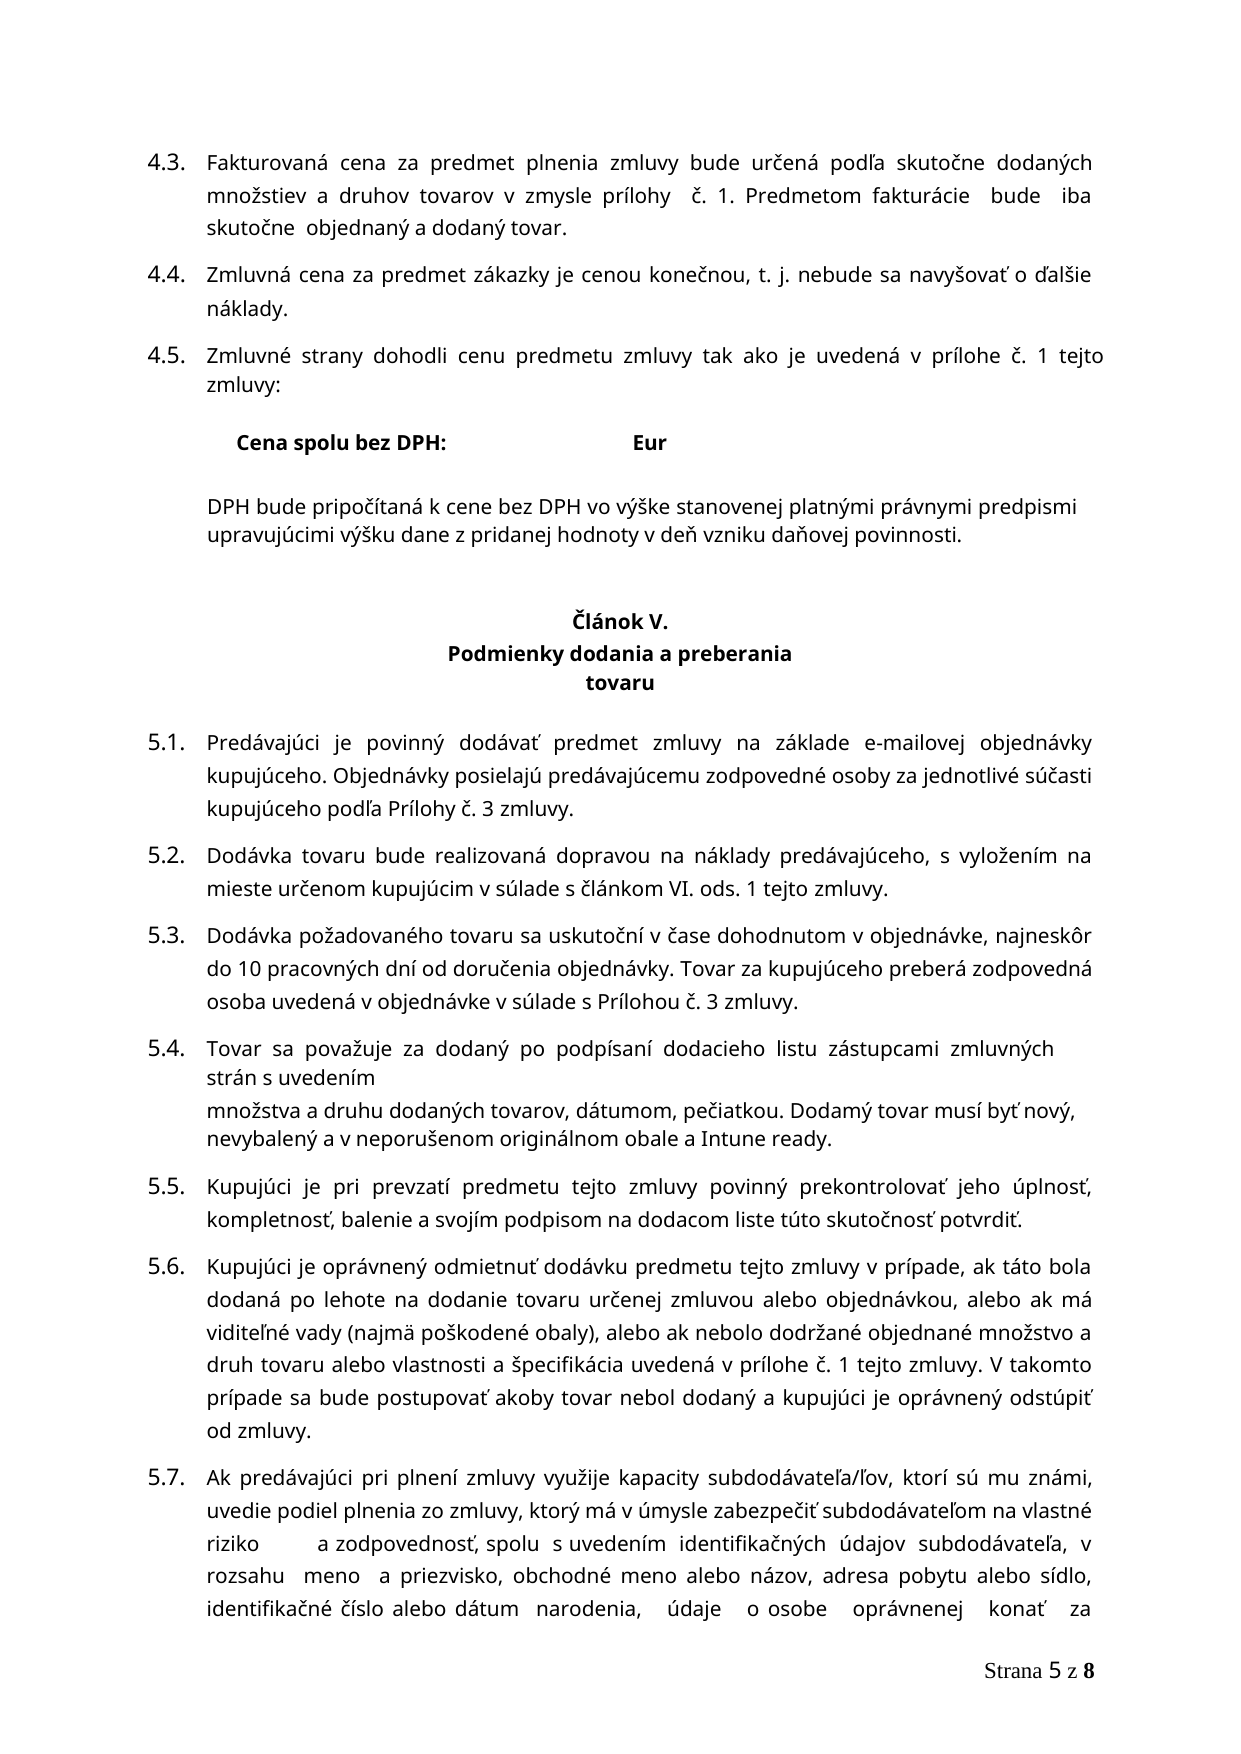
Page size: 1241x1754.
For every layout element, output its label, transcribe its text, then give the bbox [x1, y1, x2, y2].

list Tovar sa považuje za dodaný po podpísaní dodacieho listu zástupcami zmluvných strán s uvedením [147, 1032, 1105, 1092]
text Článok V. [421, 607, 820, 635]
list Dodávka tovaru bude realizovaná dopravou na náklady predávajúceho, s vyložením na mieste určenom kupujúcim v súlade s článkom VI. ods. 1 tejto zmluvy. [147, 839, 1093, 902]
text Podmienky dodania a preberania tovaru [421, 639, 820, 696]
list Zmluvné strany dohodli cenu predmetu zmluvy tak ako je uvedená v prílohe č. 1 tejto zmluvy: [147, 339, 1105, 399]
text Cena spolu bez DPH: Eur [236, 428, 1105, 456]
list Dodávka požadovaného tovaru sa uskutoční v čase dohodnutom v objednávke, najneskôr do 10 pracovných dní od doručenia objednávky. Tovar za kupujúceho preberá zodpovedná osoba uvedená v objednávke v súlade s Prílohou č. 3 zmluvy. [147, 919, 1093, 1016]
list Kupujúci je pri prevzatí predmetu tejto zmluvy povinný prekontrolovať jeho úplnosť, kompletnosť, balenie a svojím podpisom na dodacom liste túto skutočnosť potvrdiť. [147, 1169, 1093, 1233]
list Predávajúci je povinný dodávať predmet zmluvy na základe e-mailovej objednávky kupujúceho. Objednávky posielajú predávajúcemu zodpovedné osoby za jednotlivé súčasti kupujúceho podľa Prílohy č. 3 zmluvy. [147, 726, 1093, 822]
text množstva a druhu dodaných tovarov, dátumom, pečiatkou. Dodamý tovar musí byť nový, nevybalený a v neporušenom originálnom obale a Intune ready. [206, 1096, 1105, 1153]
list Zmluvná cena za predmet zákazky je cenou konečnou, t. j. nebude sa navyšovať o ďalšie náklady. [147, 258, 1093, 322]
list Fakturovaná cena za predmet plnenia zmluvy bude určená podľa skutočne dodaných množstiev a druhov tovarov v zmysle prílohy č. 1. Predmetom fakturácie bude iba skutočne objednaný a dodaný tovar. [147, 146, 1093, 242]
list Kupujúci je oprávnený odmietnuť dodávku predmetu tejto zmluvy v prípade, ak táto bola dodaná po lehote na dodanie tovaru určenej zmluvou alebo objednávkou, alebo ak má viditeľné vady (najmä poškodené obaly), alebo ak nebolo dodržané objednané množstvo a druh tovaru alebo vlastnosti a špecifikácia uvedená v prílohe č. 1 tejto zmluvy. V takomto prípade sa bude postupovať akoby tovar nebol dodaný a kupujúci je oprávnený odstúpiť od zmluvy. [147, 1250, 1093, 1444]
text DPH bude pripočítaná k cene bez DPH vo výške stanovenej platnými právnymi predpismi upravujúcimi výšku dane z pridanej hodnoty v deň vzniku daňovej povinnosti. [207, 492, 1078, 549]
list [147, 1461, 1093, 1622]
